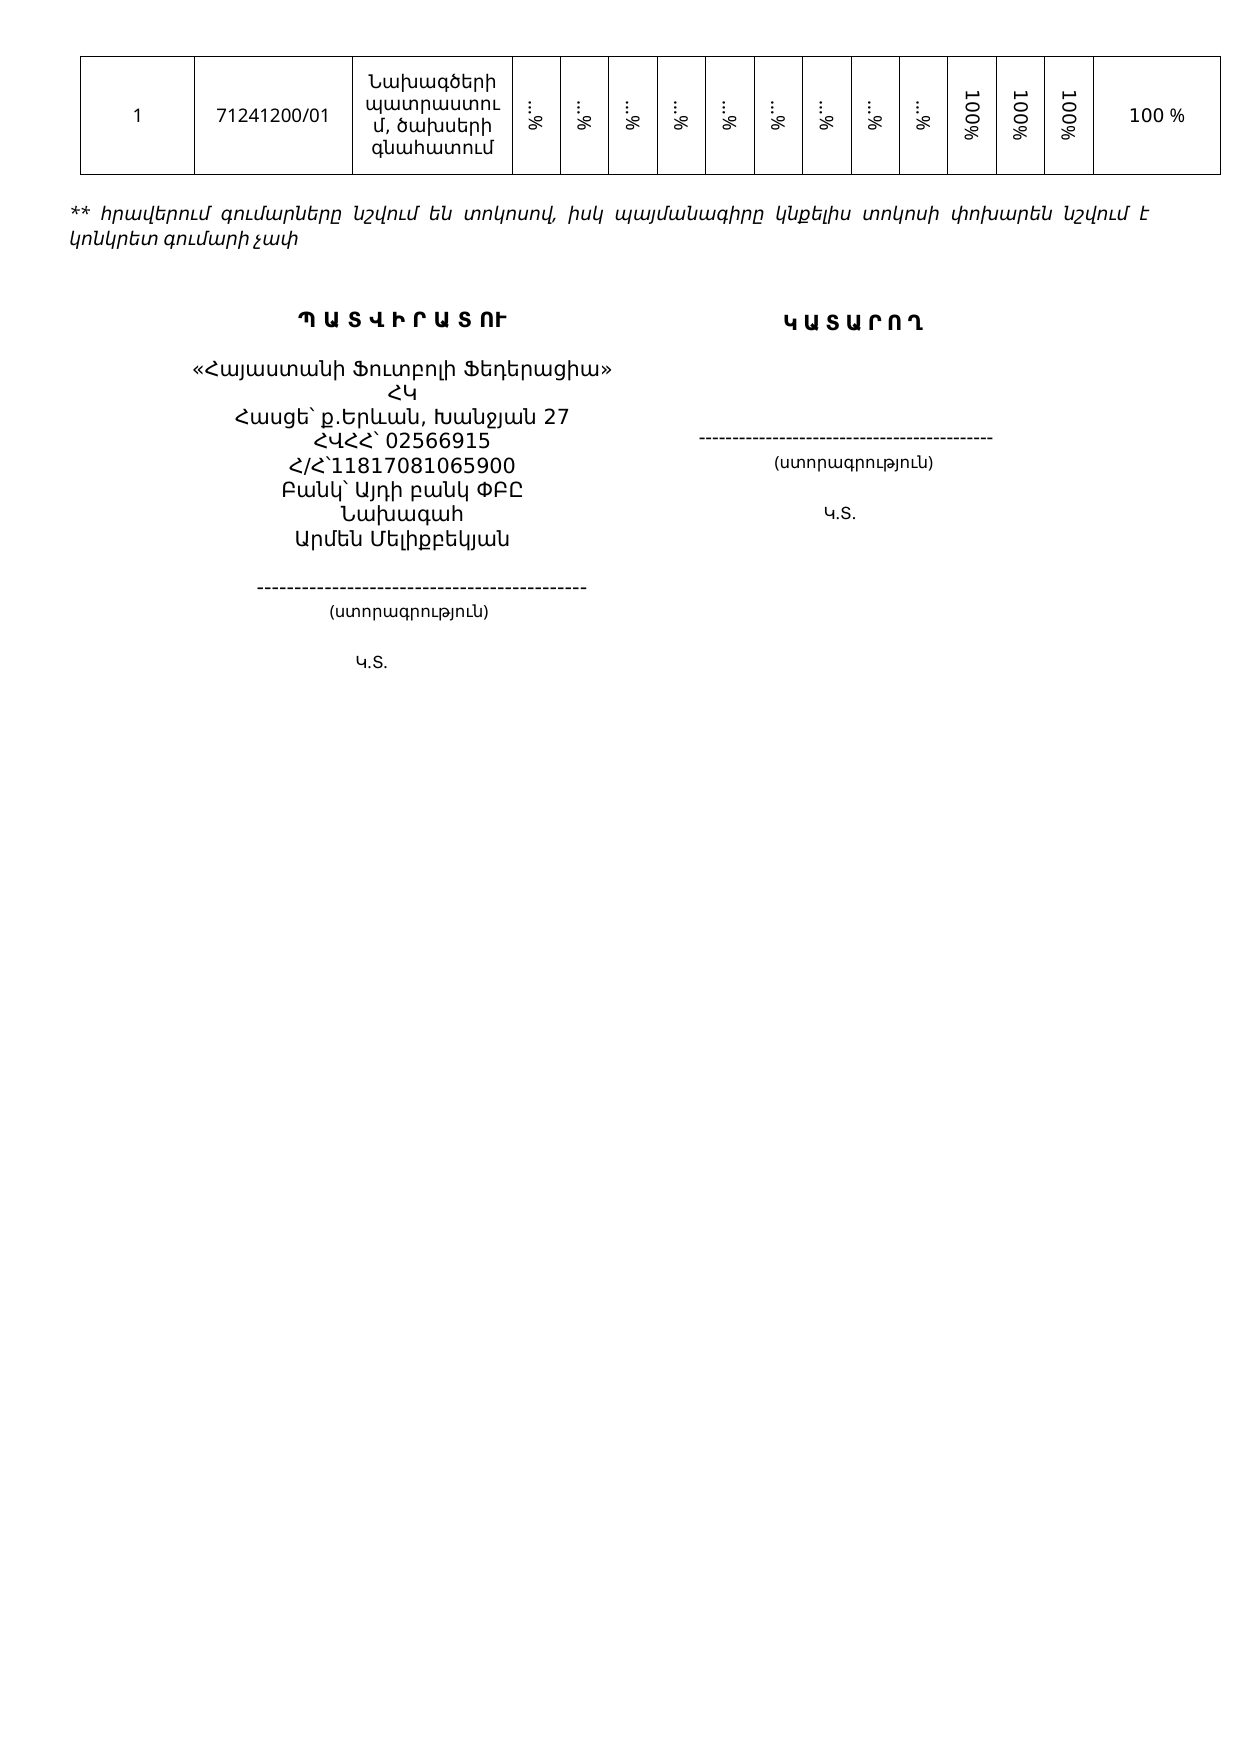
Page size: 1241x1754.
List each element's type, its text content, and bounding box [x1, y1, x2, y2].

table_cell 100% [1045, 57, 1093, 174]
table_cell 100 % [1094, 57, 1220, 174]
table_cell …% [755, 57, 802, 174]
table_cell …% [561, 57, 608, 174]
table_cell 1 [81, 57, 194, 174]
table_cell 100% [997, 57, 1044, 174]
table_cell …% [803, 57, 851, 174]
table_cell …% [609, 57, 657, 174]
table_cell Նախագծերի պատրաստում, ծախսերի գնահատում [353, 57, 512, 174]
table_cell 71241200/01 [195, 57, 352, 174]
text ** հրավերում գումարները նշվում են տոկոսով, իսկ պայմանագիրը կնքելիս տոկոսի փոխարեն նշվում է կոնկրետ գումարի չափ [69, 200, 1152, 251]
table_cell …% [513, 57, 560, 174]
table_cell …% [852, 57, 899, 174]
table_cell …% [900, 57, 947, 174]
table_cell …% [658, 57, 705, 174]
table_cell 100% [948, 57, 996, 174]
table_cell …% [706, 57, 754, 174]
table_header Կ Ա Տ Ա Ր Ո Ղ -------------------------------------------- (ստորագրություն) Կ.Տ. [639, 308, 1067, 730]
table_header Պ Ա Տ Վ Ի Ր Ա Տ ՈՒ «Հայաստանի Ֆուտբոլի Ֆեդերացիա» ՀԿ Հասցե՝ ք․Երևան, Խանջյան 27 ՀՎՀՀ՝ 02566915 Հ/Հ՝11817081065900 Բանկ՝ Այդի բանկ ՓԲԸ Նախագահ Արմեն Մելիքբեկյան -------------------------------------------- (ստորագրություն) Կ.Տ. [166, 308, 638, 730]
